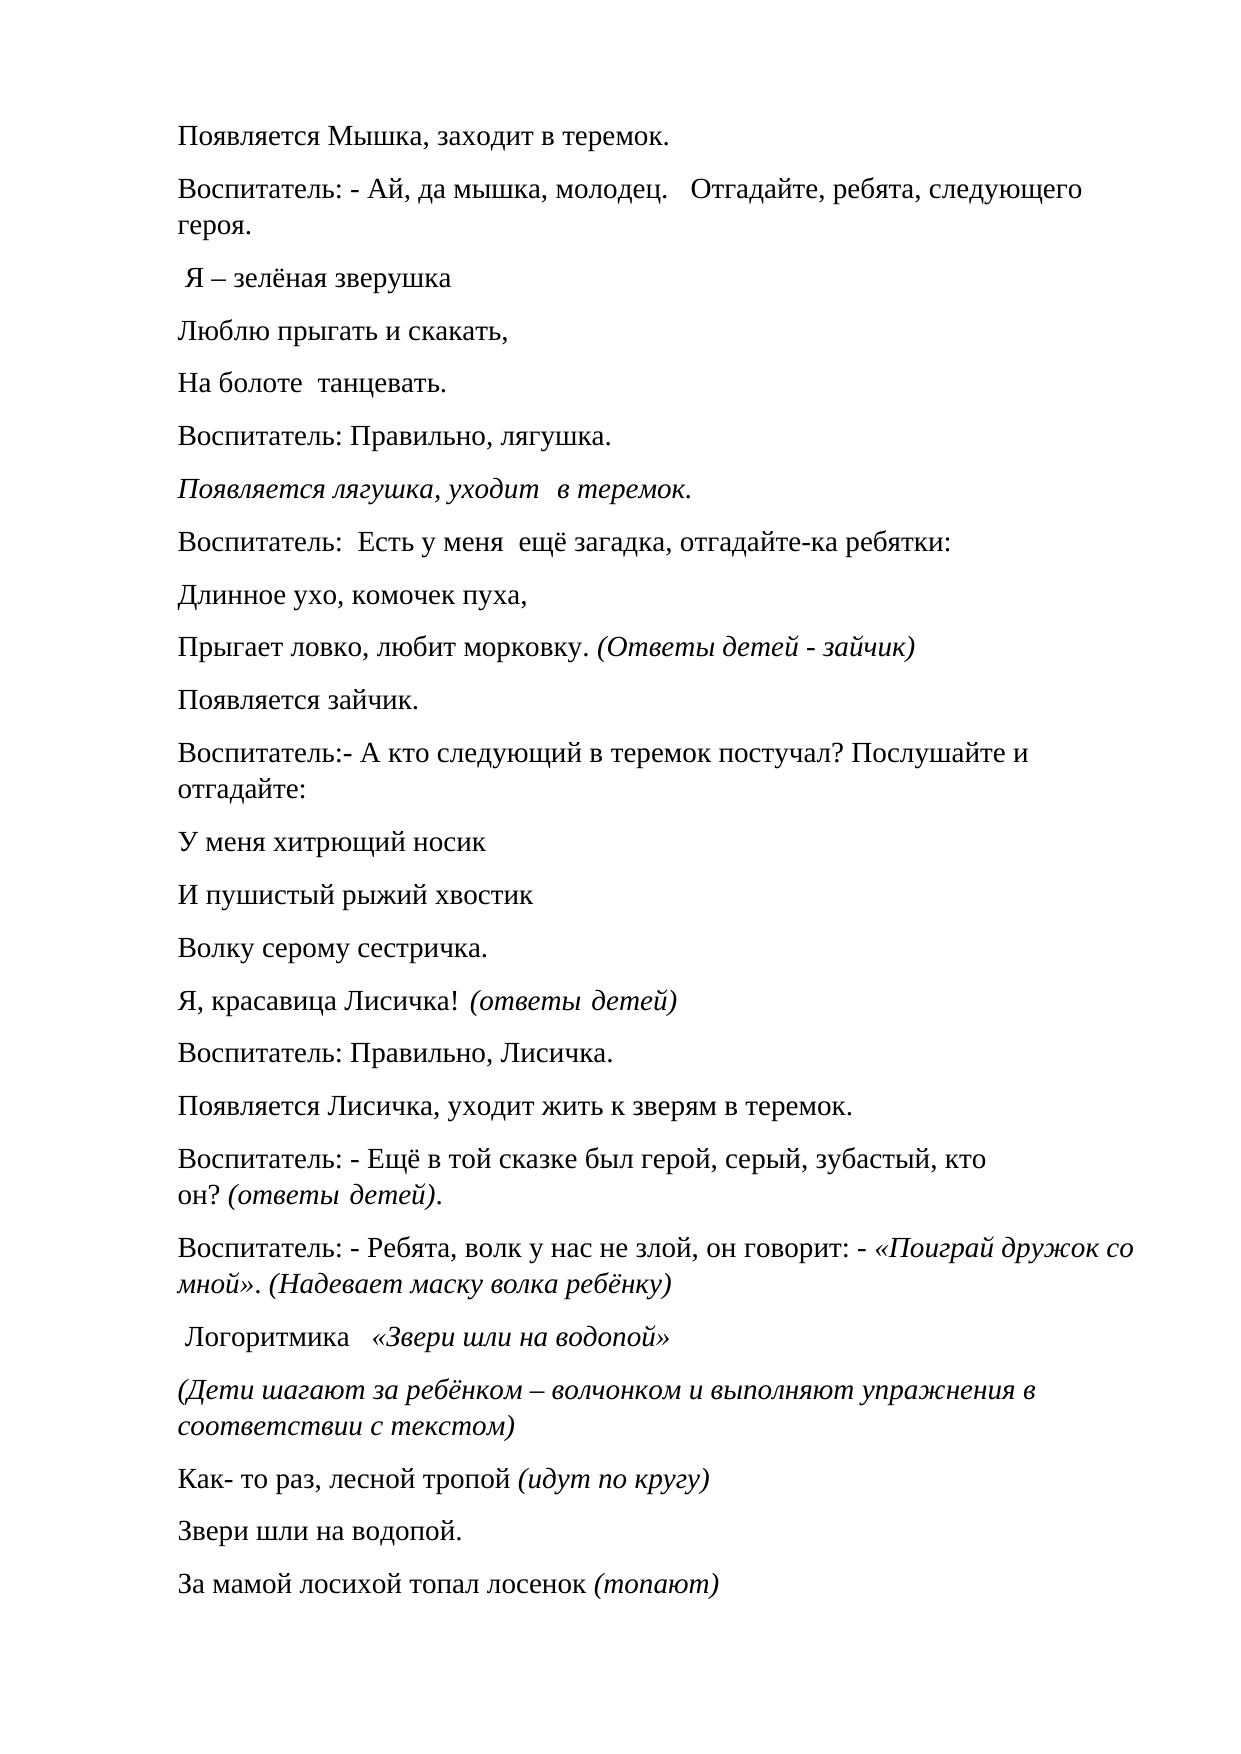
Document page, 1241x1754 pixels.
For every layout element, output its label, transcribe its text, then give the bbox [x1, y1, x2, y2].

text Появляется Мышка, заходит в теремок. [177, 118, 1152, 152]
text Волку серому сестричка. [177, 930, 1152, 963]
text Я – зелёная зверушка [177, 260, 1152, 293]
text Воспитатель: - Ай, да мышка, молодец. Отгадайте, ребята, следующего героя. [177, 171, 1152, 241]
text И пушистый рыжий хвостик [177, 877, 1152, 911]
text Появляется лягушка, уходит в теремок. [177, 471, 1152, 505]
text Звери шли на водопой. [177, 1513, 1152, 1547]
text Длинное ухо, комочек пуха, [177, 577, 1152, 610]
text Логоритмика «Звери шли на водопой» [177, 1319, 1152, 1352]
text Воспитатель: - Ещё в той сказке был герой, серый, зубастый, кто он? (ответы детей). [177, 1141, 1152, 1211]
text Воспитатель: Правильно, Лисичка. [177, 1035, 1152, 1069]
text Я, красавица Лисичка! (ответы детей) [177, 983, 1152, 1016]
text Воспитатель: - Ребята, волк у нас не злой, он говорит: - «Поиграй дружок со мной». (Надевает маску волка ребёнку) [177, 1230, 1152, 1300]
text Появляется Лисичка, уходит жить к зверям в теремок. [177, 1088, 1152, 1122]
text Появляется зайчик. [177, 682, 1152, 716]
text Воспитатель: Есть у меня ещё загадка, отгадайте-ка ребятки: [177, 524, 1152, 557]
text Как- то раз, лесной тропой (идут по кругу) [177, 1461, 1152, 1494]
text На болоте танцевать. [177, 366, 1152, 399]
text Прыгает ловко, любит морковку. (Ответы детей - зайчик) [177, 629, 1152, 663]
text (Дети шагают за ребёнком – волчонком и выполняют упражнения в соответствии с текстом) [177, 1372, 1152, 1441]
text За мамой лосихой топал лосенок (топают) [177, 1566, 1152, 1600]
text Воспитатель: Правильно, лягушка. [177, 418, 1152, 452]
text Люблю прыгать и скакать, [177, 313, 1152, 346]
text Воспитатель:- А кто следующий в теремок постучал? Послушайте и отгадайте: [177, 735, 1152, 805]
text У меня хитрющий носик [177, 824, 1152, 858]
